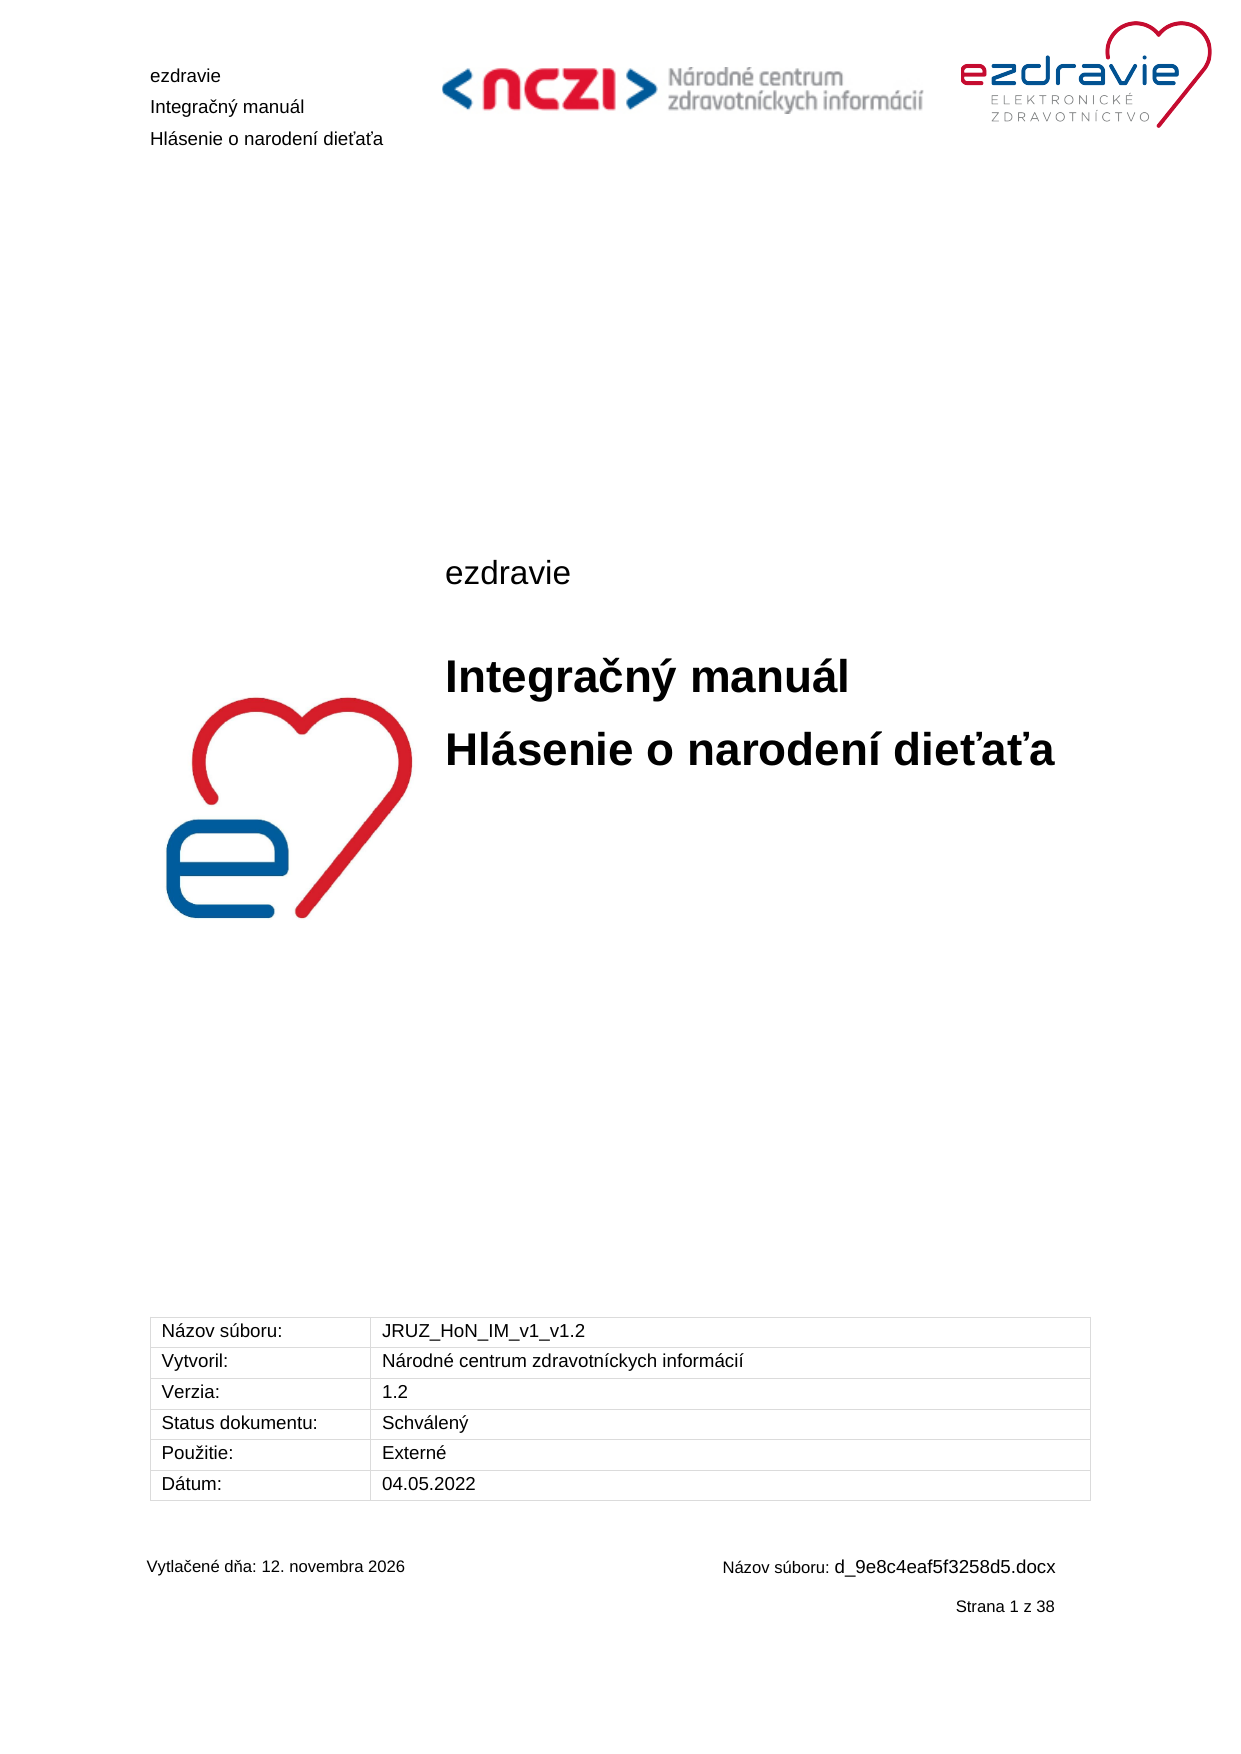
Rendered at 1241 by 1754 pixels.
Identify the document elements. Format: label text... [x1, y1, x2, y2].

table_cell Schválený [371, 1410, 1090, 1439]
table_cell Dátum: [151, 1471, 370, 1500]
table_header Názov súboru: [151, 1318, 370, 1347]
table_cell Národné centrum zdravotníckych informácií [371, 1348, 1090, 1378]
table_cell Status dokumentu: [151, 1410, 370, 1439]
table_cell Externé [371, 1440, 1090, 1470]
table_cell Verzia: [151, 1379, 370, 1408]
table_cell Použitie: [151, 1440, 370, 1470]
table_header Integračný manuál Hlásenie o narodení dieťaťa [141, 603, 1100, 1001]
table_cell Vytvoril: [151, 1348, 370, 1378]
picture [151, 648, 427, 924]
picture [961, 21, 1212, 128]
table_cell 04.05.2022 [371, 1471, 1090, 1500]
text ezdravie [371, 553, 1090, 591]
picture [442, 67, 924, 114]
table_cell 1.2 [371, 1379, 1090, 1408]
table_header JRUZ_HoN_IM_v1_v1.2 [371, 1318, 1090, 1347]
